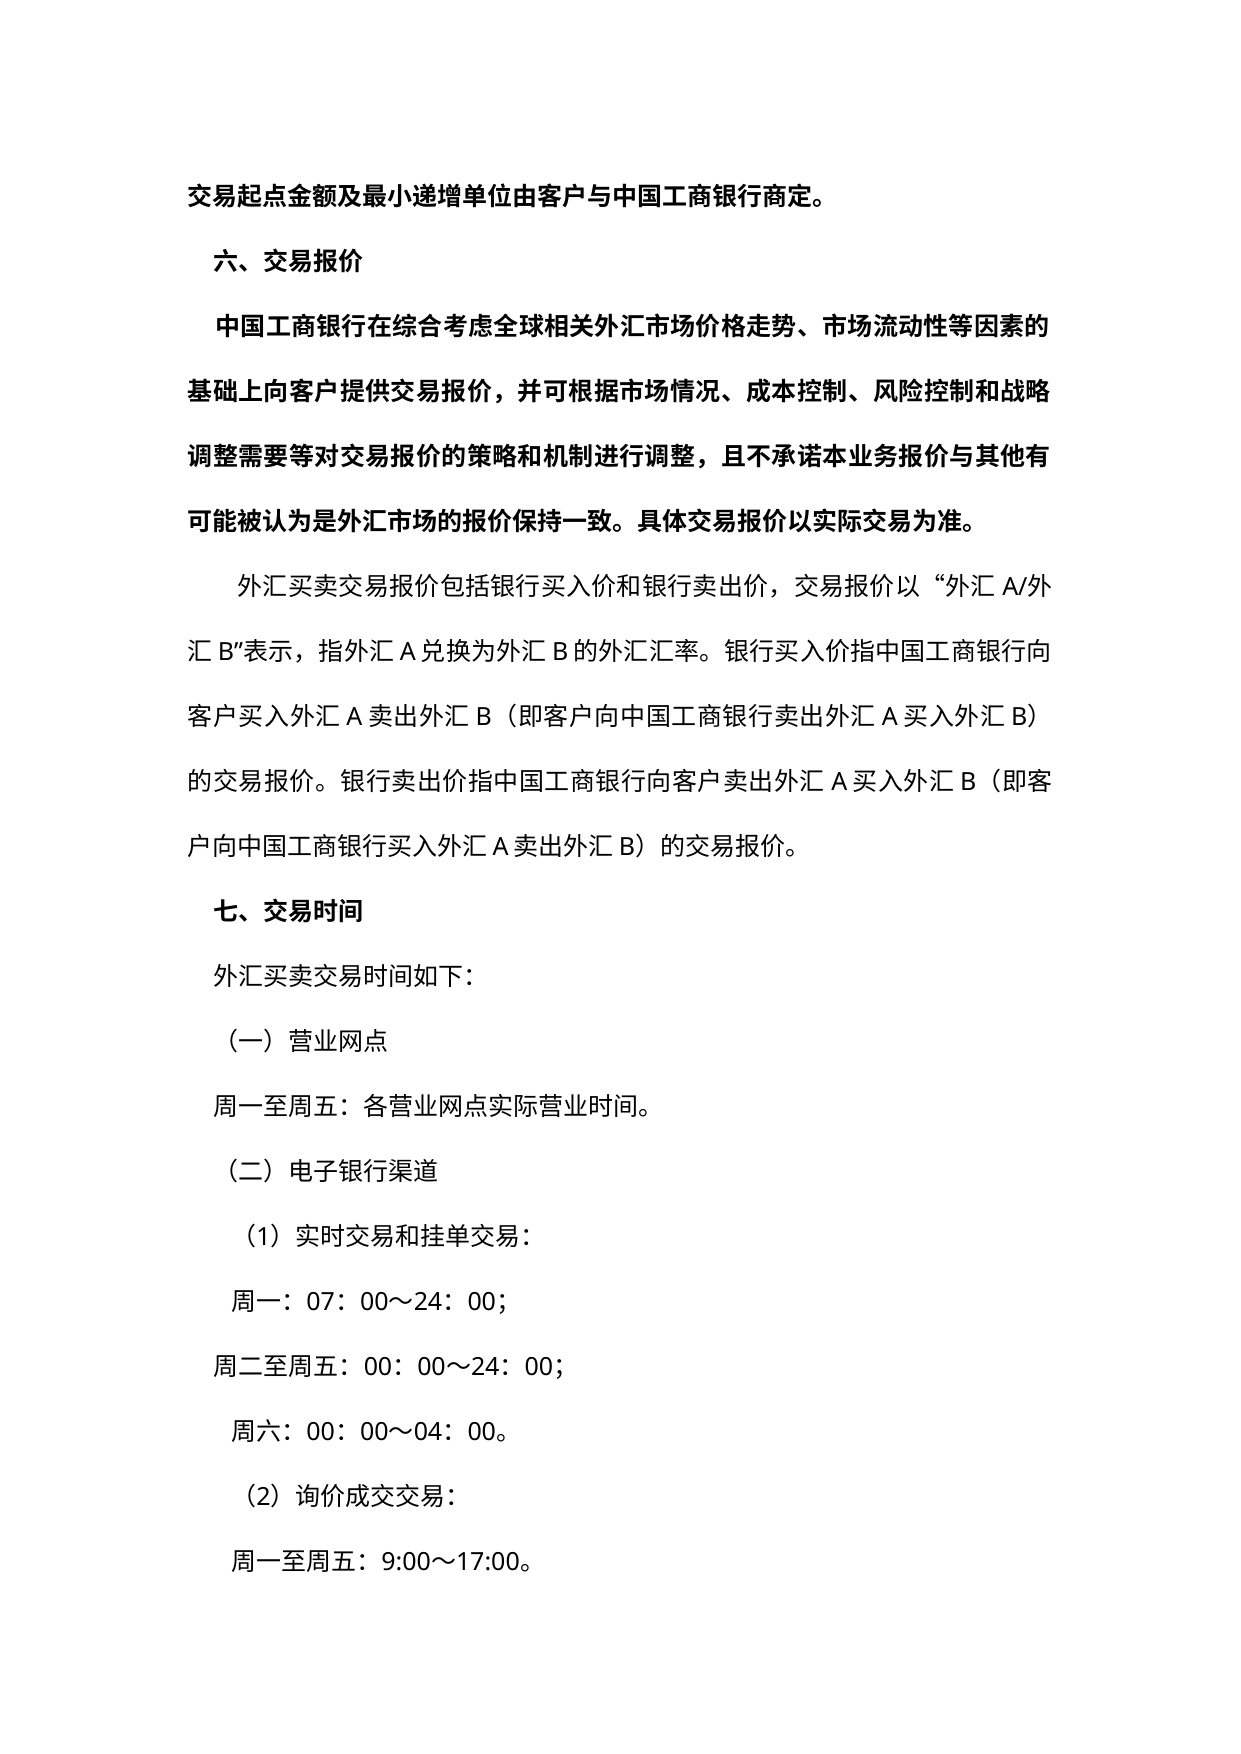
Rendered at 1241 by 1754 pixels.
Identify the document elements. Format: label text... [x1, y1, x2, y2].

text 外汇买卖交易报价包括银行买入价和银行卖出价，交易报价以“外汇A/外汇B”表示，指外汇A兑换为外汇B的外汇汇率。银行买入价指中国工商银行向客户买入外汇A卖出外汇B（即客户向中国工商银行卖出外汇A买入外汇B）的交易报价。银行卖出价指中国工商银行向客户卖出外汇A买入外汇B（即客户向中国工商银行买入外汇A卖出外汇B）的交易报价。 [187, 552, 1053, 877]
text 周六：00：00～04：00。 [187, 1397, 1053, 1462]
text （二）电子银行渠道 [187, 1137, 1053, 1202]
text 周一：07：00～24：00； [187, 1267, 1053, 1332]
text 周一至周五：9:00～17:00。 [187, 1527, 1053, 1592]
text 周二至周五：00：00～24：00； [187, 1332, 1053, 1397]
text （一）营业网点 [187, 1007, 1053, 1072]
text （2）询价成交交易： [187, 1462, 1053, 1527]
text 六、交易报价 [187, 227, 1053, 292]
text 中国工商银行在综合考虑全球相关外汇市场价格走势、市场流动性等因素的基础上向客户提供交易报价，并可根据市场情况、成本控制、风险控制和战略调整需要等对交易报价的策略和机制进行调整，且不承诺本业务报价与其他有可能被认为是外汇市场的报价保持一致。具体交易报价以实际交易为准。 [187, 292, 1053, 552]
text 外汇买卖交易时间如下： [187, 942, 1053, 1007]
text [187, 162, 1053, 227]
text （1）实时交易和挂单交易： [187, 1202, 1053, 1267]
text 七、交易时间 [187, 877, 1053, 942]
text 周一至周五：各营业网点实际营业时间。 [187, 1072, 1053, 1137]
